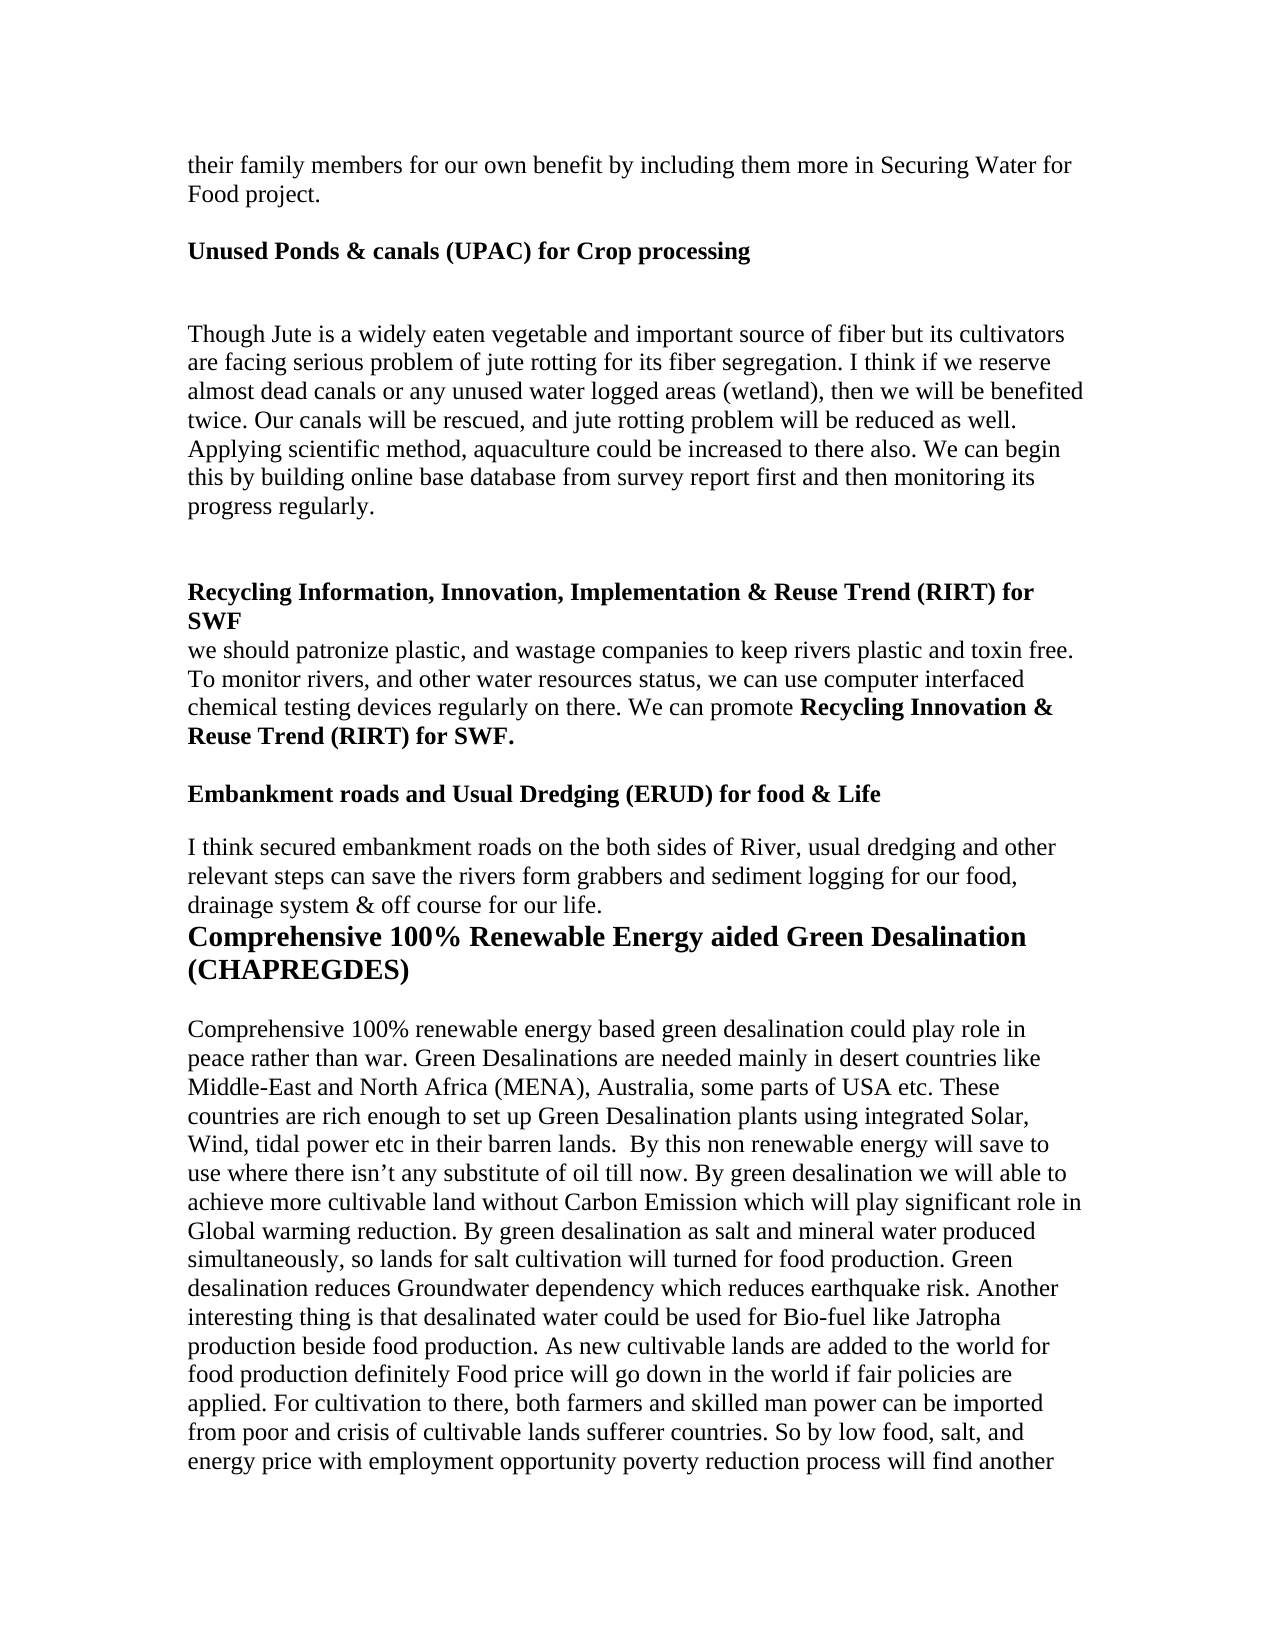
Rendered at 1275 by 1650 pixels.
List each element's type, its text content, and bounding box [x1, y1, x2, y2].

text Unused Ponds & canals (UPAC) for Crop processing [187, 236, 1087, 265]
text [187, 150, 1087, 207]
text Comprehensive 100% Renewable Energy aided Green Desalination (CHAPREGDES) [187, 919, 1087, 986]
text Though Jute is a widely eaten vegetable and important source of fiber but its cultivators are facing serious problem of jute rotting for its fiber segregation. I think if we reserve almost dead canals or any unused water logged areas (wetland), then we will be benefited twice. Our canals will be rescued, and jute rotting problem will be reduced as well. Applying scientific method, aquaculture could be increased to there also. We can begin this by building online base database from survey report first and then monitoring its progress regularly. Recycling Information, Innovation, Implementation & Reuse Trend (RIRT) for SWF we should patronize plastic, and wastage companies to keep rivers plastic and toxin free. To monitor rivers, and other water resources status, we can use computer interfaced chemical testing devices regularly on there. We can promote Recycling Innovation & Reuse Trend (RIRT) for SWF. Embankment roads and Usual Dredging (ERUD) for food & Life [187, 319, 1087, 807]
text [187, 1014, 1087, 1474]
text I think secured embankment roads on the both sides of River, usual dredging and other relevant steps can save the rivers form grabbers and sediment logging for our food, drainage system & off course for our life. [187, 832, 1087, 919]
